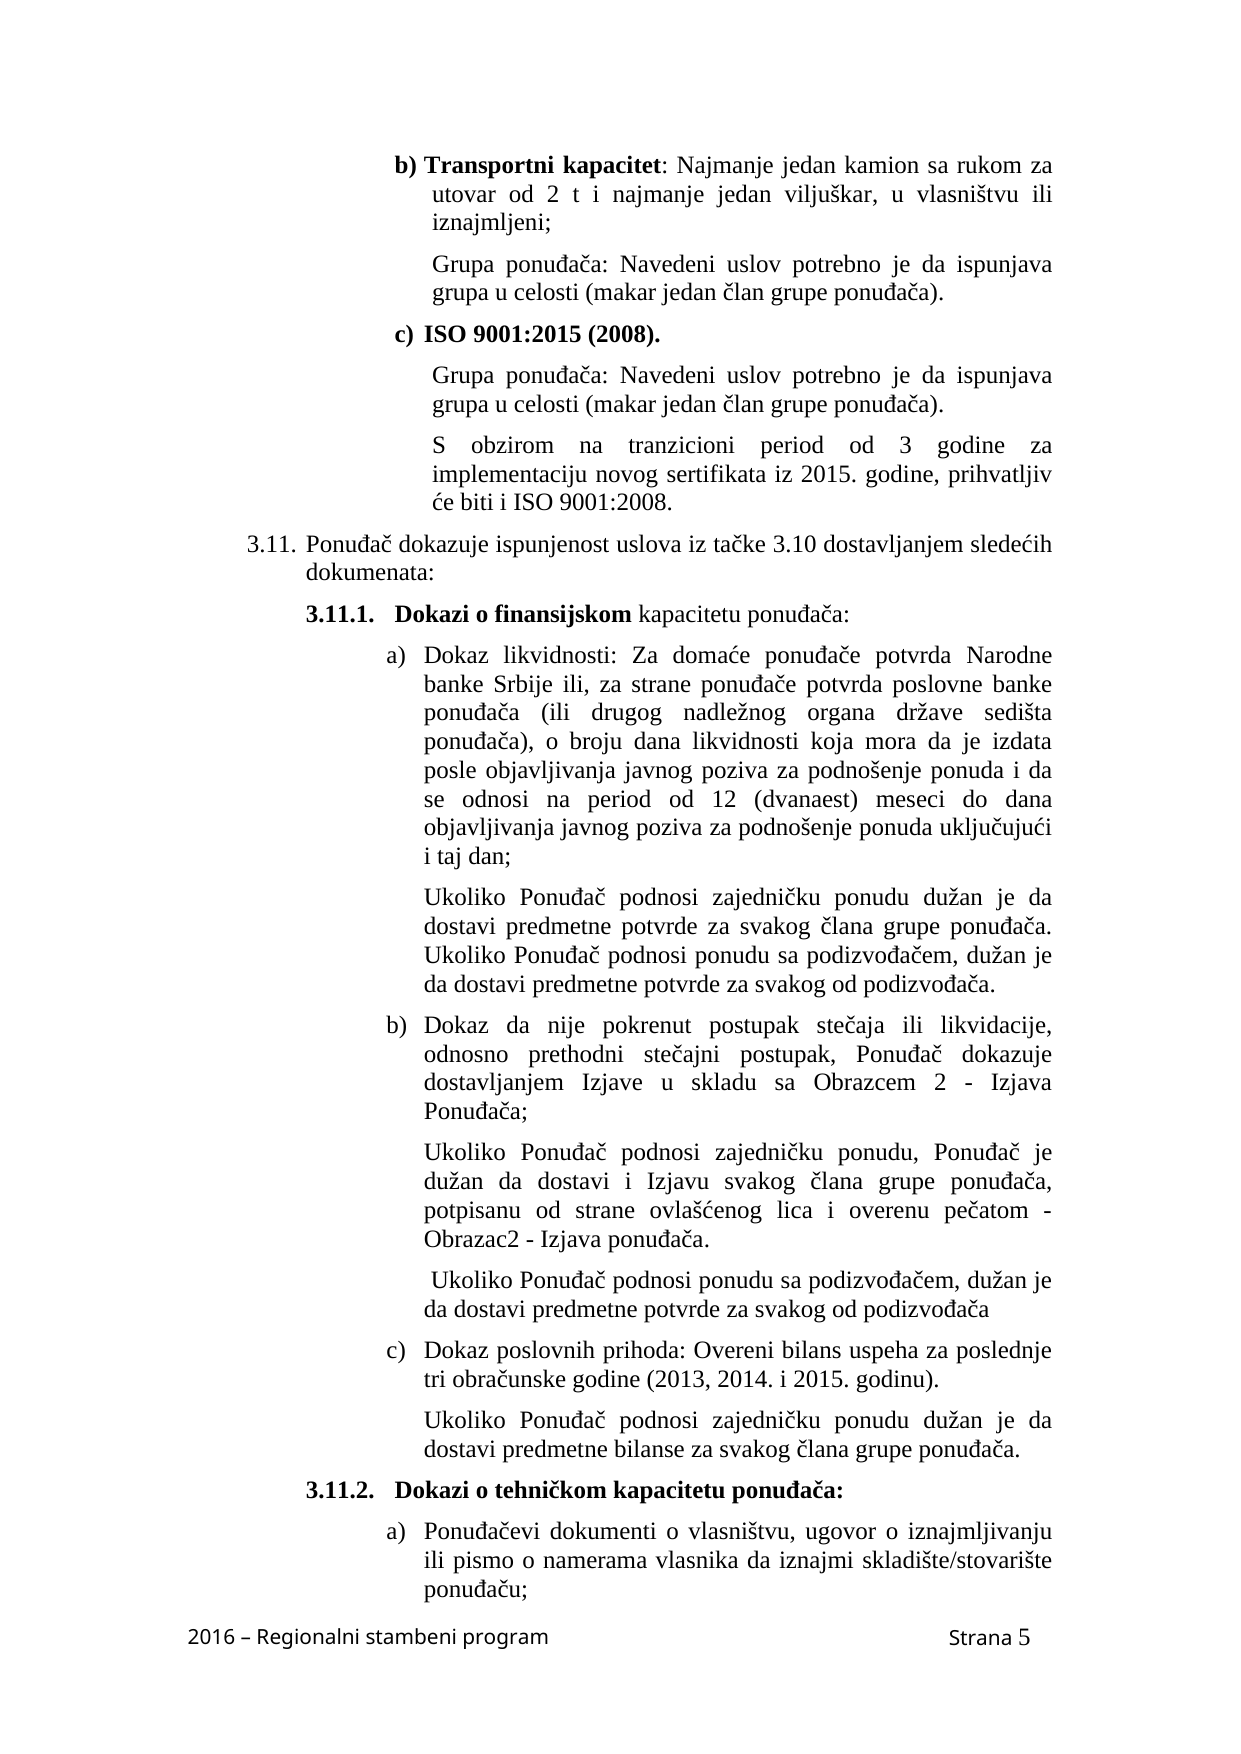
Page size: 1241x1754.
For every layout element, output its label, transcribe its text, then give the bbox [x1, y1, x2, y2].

list Ponuđačevi dokumenti o vlasništvu, ugovor o iznajmljivanju ili pismo o namerama vlasnika da iznajmi skladište/stovarište ponuđaču; [386, 1516, 1053, 1602]
list Dokaz da nije pokrenut postupak stečaja ili likvidacije, odnosno prethodni stečajni postupak, Ponuđač dokazuje dostavljanjem Izjave u skladu sa Obrazcem 2 - Izjava Ponuđača; [386, 1010, 1053, 1125]
list Ukoliko Ponuđač podnosi ponudu sa podizvođačem, dužan je da dostavi predmetne potvrde za svakog od podizvođača [424, 1265, 1053, 1322]
list Ukoliko Ponuđač podnosi zajedničku ponudu dužan je da dostavi predmetne potvrde za svakog člana grupe ponuđača. Ukoliko Ponuđač podnosi ponudu sa podizvođačem, dužan je da dostavi predmetne potvrde za svakog od podizvođača. [424, 882, 1053, 997]
list Dokazi o tehničkom kapacitetu ponuđača: [306, 1475, 1053, 1504]
list Dokaz likvidnosti: Za domaće ponuđače potvrda Narodne banke Srbije ili, za strane ponuđače potvrda poslovne banke ponuđača (ili drugog nadležnog organa države sedišta ponuđača), o broju dana likvidnosti koja mora da je izdata posle objavljivanja javnog poziva za podnošenje ponuda i da se odnosi na period od 12 (dvanaest) meseci do dana objavljivanja javnog poziva za podnošenje ponuda uključujući i taj dan; [386, 640, 1053, 870]
list Transportni kapacitet: Najmanje jedan kamion sa rukom za utovar od 2 t i najmanje jedan viljuškar, u vlasništvu ili iznajmljeni; [394, 150, 1053, 236]
list Dokaz poslovnih prihoda: Overeni bilans uspeha za poslednje tri obračunske godine (2013, 2014. i 2015. godinu). [386, 1335, 1053, 1392]
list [432, 249, 1053, 306]
list S obzirom na tranzicioni period od 3 godine za implementaciju novog sertifikata iz 2015. godine, prihvatljiv će biti i ISO 9001:2008. [432, 430, 1053, 516]
list Ponuđač dokazuje ispunjenost uslova iz tačke 3.10 dostavljanjem sledećih dokumenata: [247, 529, 1053, 586]
list Ukoliko Ponuđač podnosi zajedničku ponudu, Ponuđač je dužan da dostavi i Izjavu svakog člana grupe ponuđača, potpisanu od strane ovlašćenog lica i overenu pečatom - Obrazac2 - Izjava ponuđača. [424, 1137, 1053, 1252]
list Ukoliko Ponuđač podnosi zajedničku ponudu dužan je da dostavi predmetne bilanse za svakog člana grupe ponuđača. [424, 1405, 1053, 1462]
list Grupa ponuđača: Navedeni uslov potrebno je da ispunjava grupa u celosti (makar jedan član grupe ponuđača). [432, 360, 1053, 417]
list Dokazi o finansijskom kapacitetu ponuđača: [306, 599, 1053, 627]
list ISO 9001:2015 (2008). [394, 319, 1053, 347]
